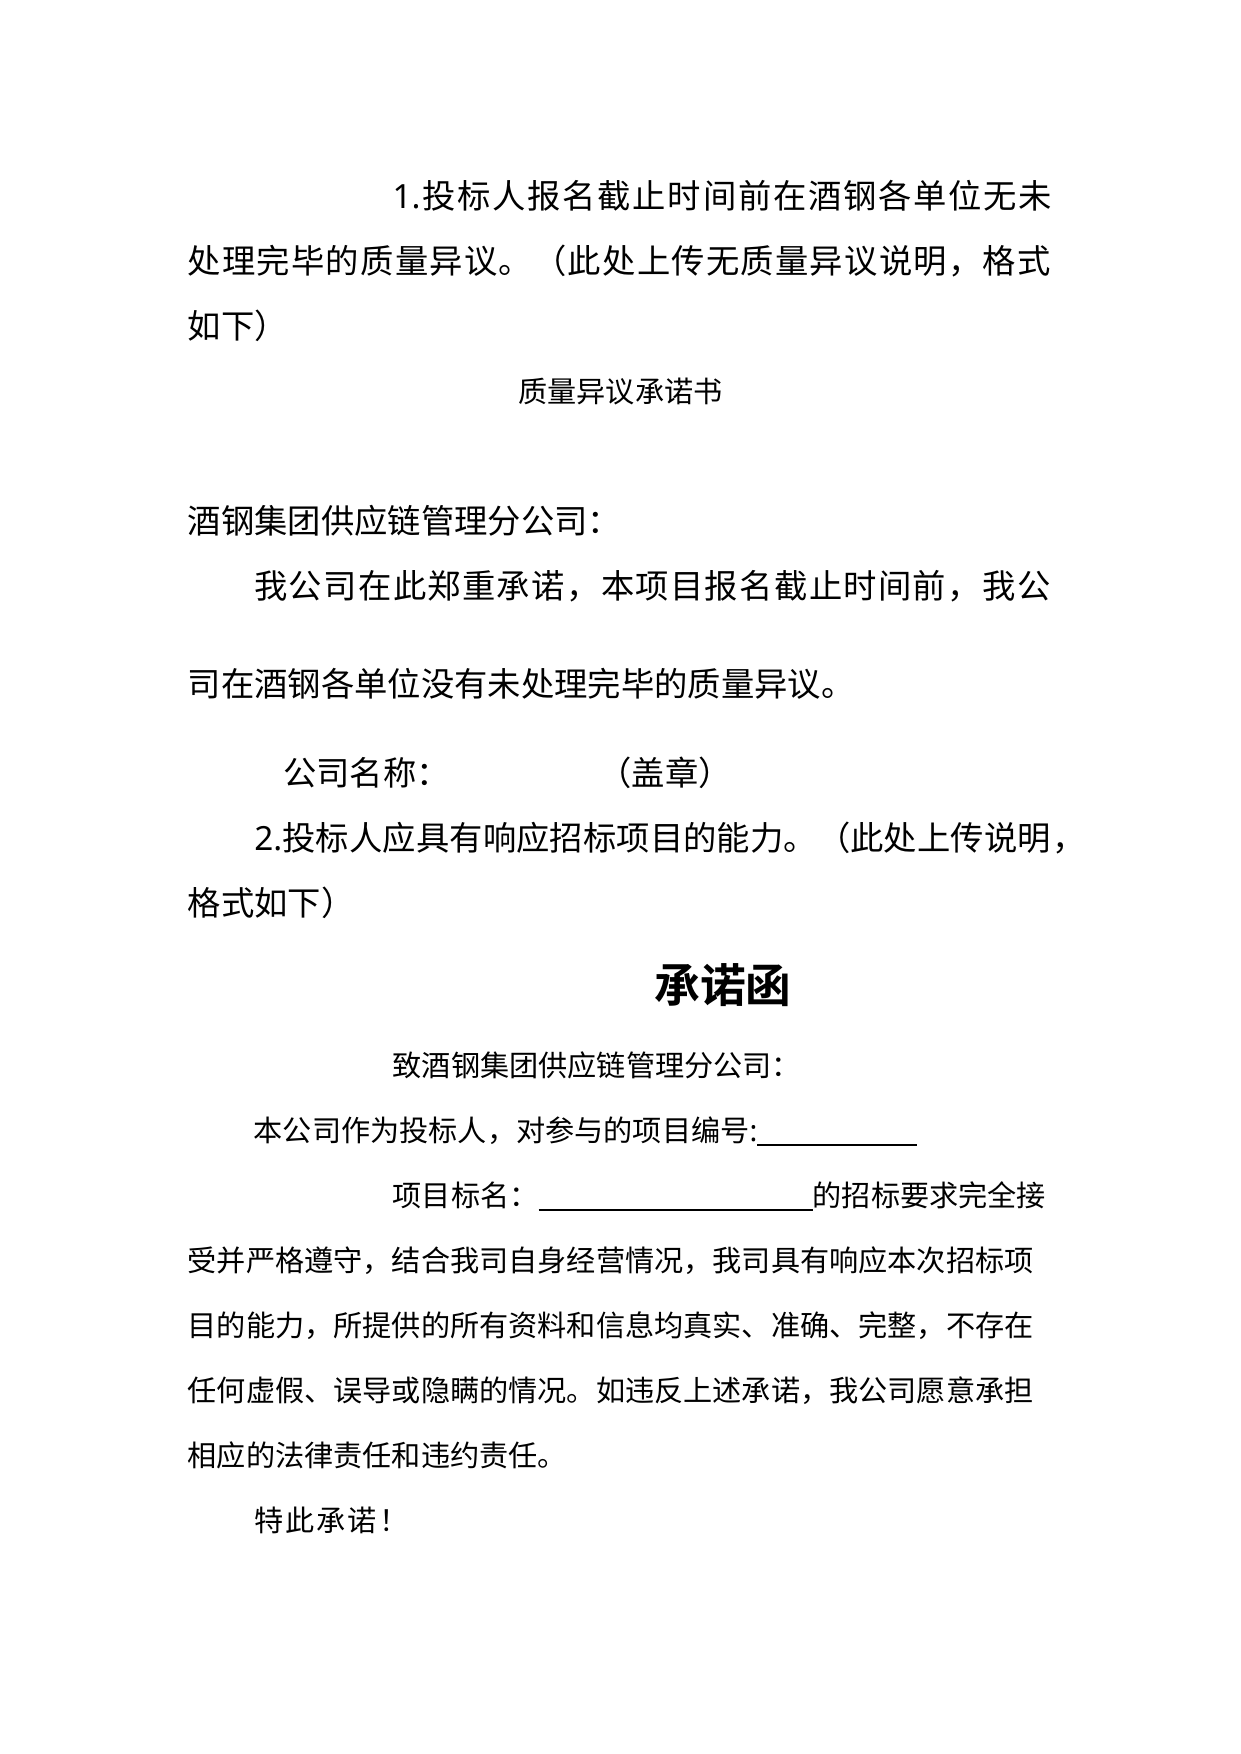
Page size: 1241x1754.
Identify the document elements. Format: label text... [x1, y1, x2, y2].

text 酒钢集团供应链管理分公司： [187, 487, 1053, 552]
text 2.投标人应具有响应招标项目的能力。（此处上传说明，格式如下） [187, 803, 1053, 933]
subtitle 质量异议承诺书 [187, 357, 1053, 422]
text 承诺函 [187, 933, 1053, 1031]
text 本公司作为投标人，对参与的项目编号: [187, 1096, 1053, 1161]
text 致酒钢集团供应链管理分公司： [187, 1031, 1053, 1096]
text 项目标名： 的招标要求完全接受并严格遵守，结合我司自身经营情况，我司具有响应本次招标项目的能力，所提供的所有资料和信息均真实、准确、完整，不存在任何虚假、误导或隐瞒的情况。如违反上述承诺，我公司愿意承担相应的法律责任和违约责任。 [187, 1161, 1053, 1486]
text 1.投标人报名截止时间前在酒钢各单位无未处理完毕的质量异议。（此处上传无质量异议说明，格式如下） [187, 162, 1053, 357]
text 特此承诺！ [187, 1486, 1053, 1551]
list 公司名称： （盖章） [187, 738, 1053, 803]
text 我公司在此郑重承诺，本项目报名截止时间前，我公司在酒钢各单位没有未处理完毕的质量异议。 [187, 552, 1053, 714]
